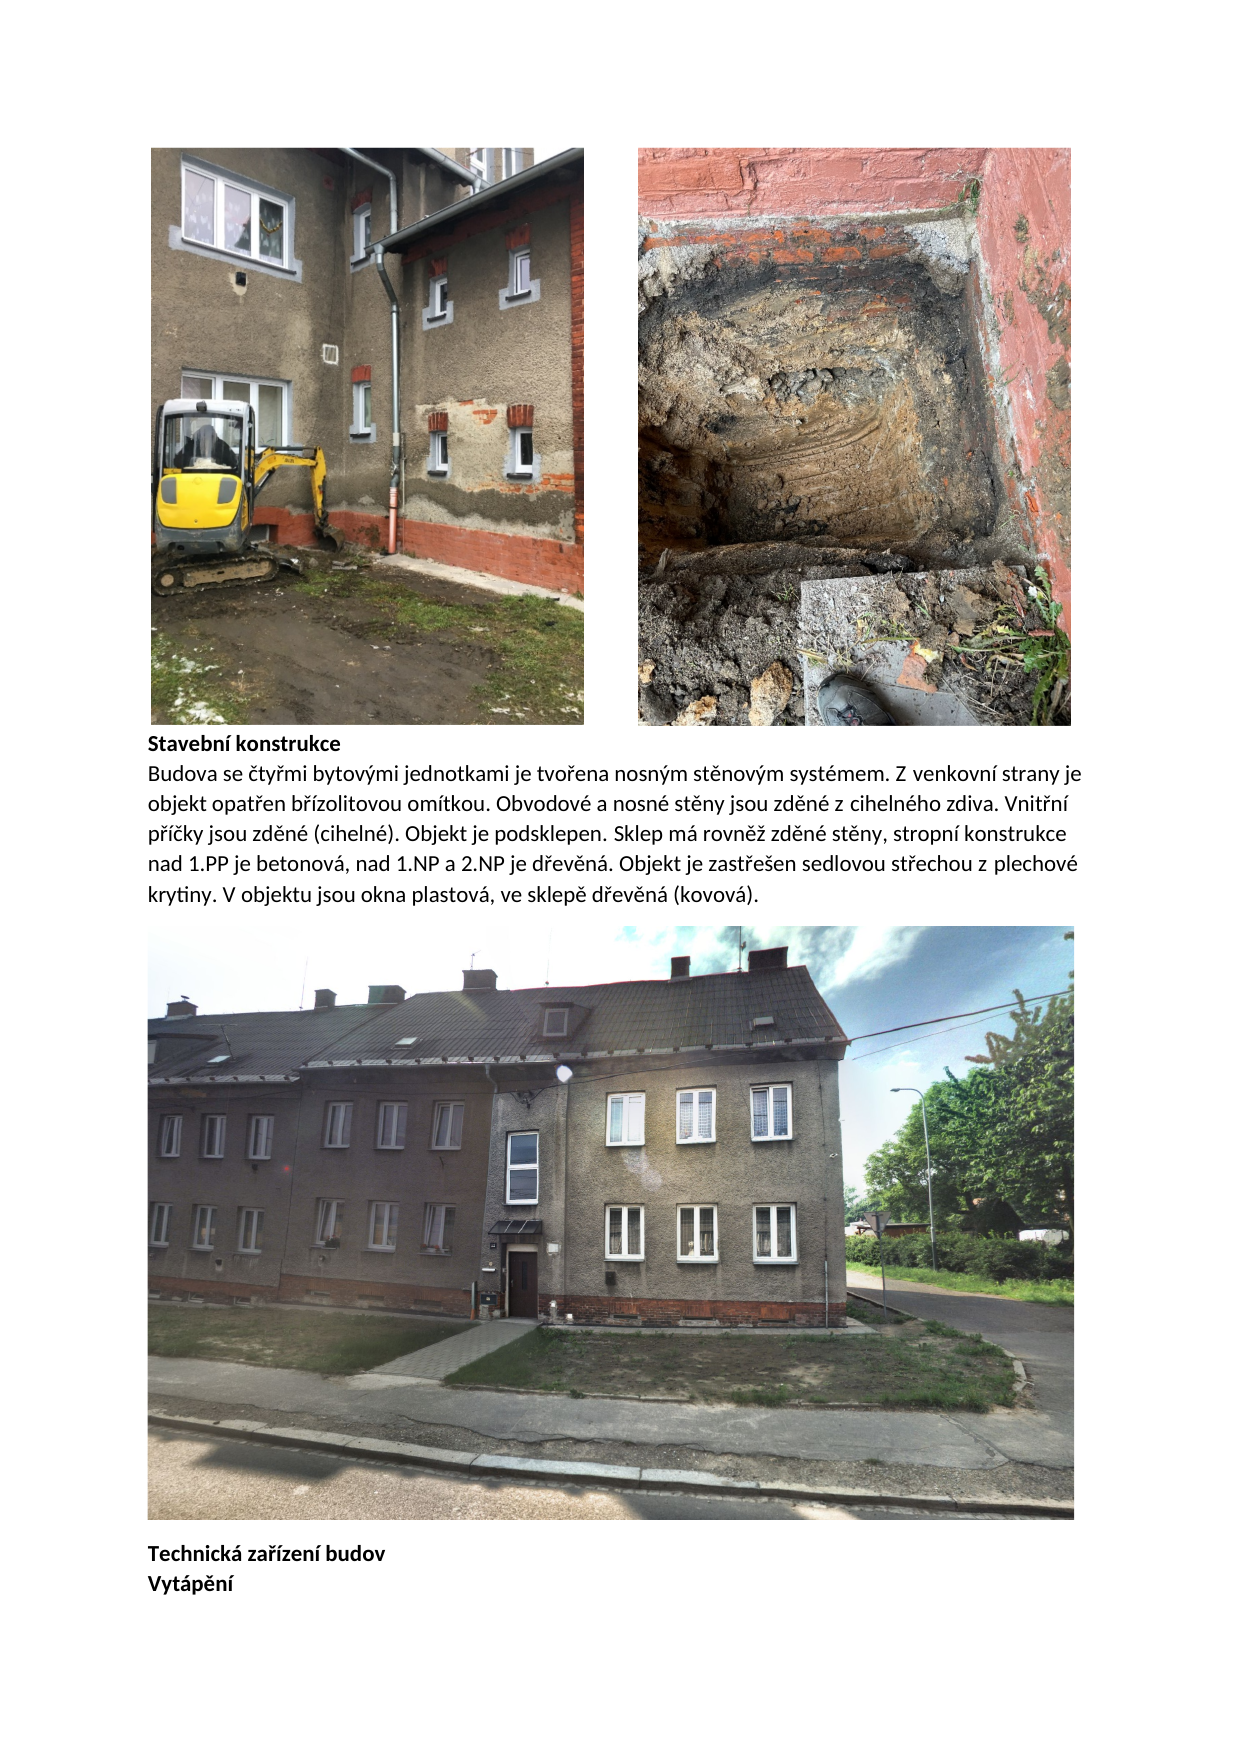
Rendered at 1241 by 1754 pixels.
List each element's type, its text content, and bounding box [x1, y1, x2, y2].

text Vytápění [148, 1569, 1093, 1597]
picture [147, 926, 1075, 1520]
text Budova se čtyřmi bytovými jednotkami je tvořena nosným stěnovým systémem. Z venkovní strany je objekt opatřen břízolitovou omítkou. Obvodové a nosné stěny jsou zděné z cihelného zdiva. Vnitřní příčky jsou zděné (cihelné). Objekt je podsklepen. Sklep má rovněž zděné stěny, stropní konstrukce nad 1.PP je betonová, nad 1.NP a 2.NP je dřevěná. Objekt je zastřešen sedlovou střechou z plechové krytiny. V objektu jsou okna plastová, ve sklepě dřevěná (kovová). [148, 759, 1093, 908]
text Technická zařízení budov [148, 1539, 1093, 1567]
text Stavební konstrukce [148, 729, 1093, 757]
picture [638, 148, 1071, 725]
picture [151, 148, 584, 724]
